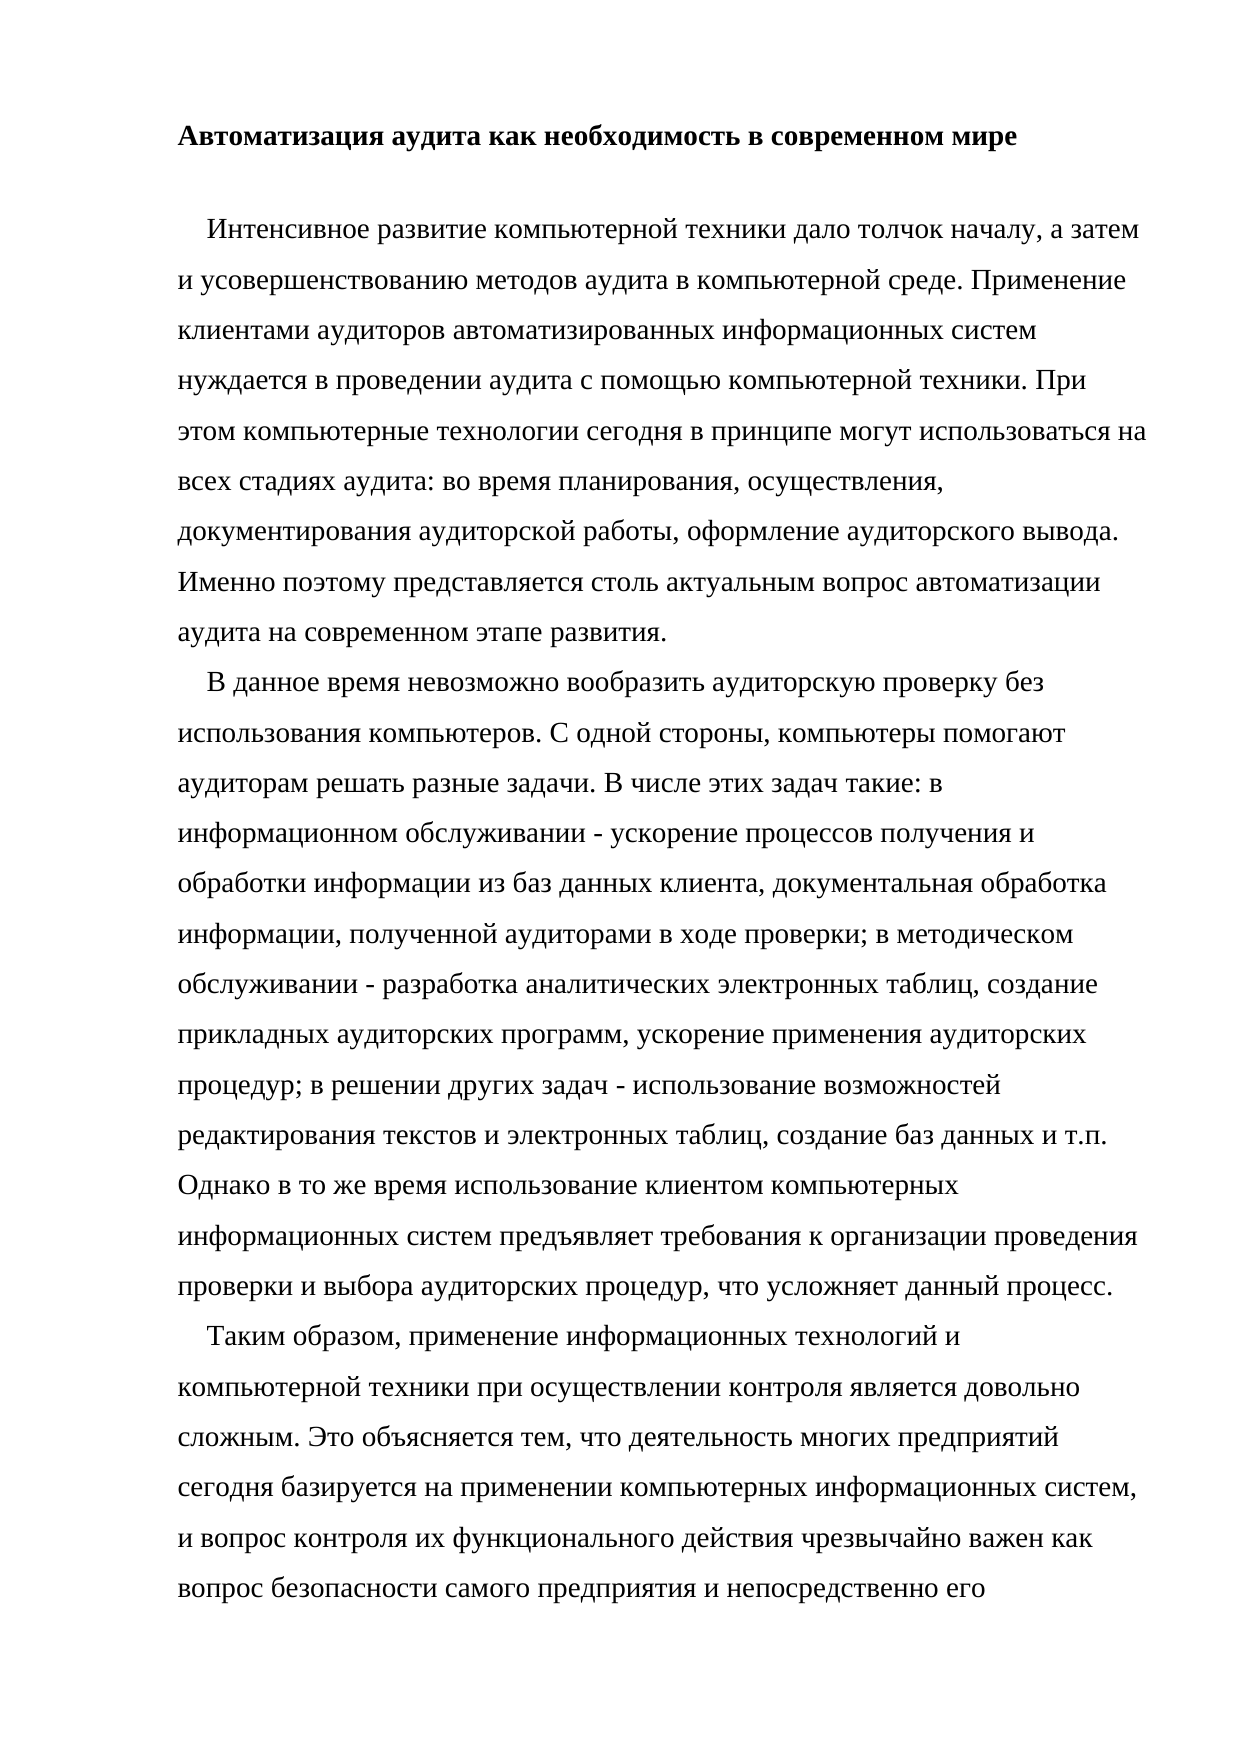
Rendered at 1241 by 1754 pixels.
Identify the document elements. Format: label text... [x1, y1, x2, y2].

text Интенсивное развитие компьютерной техники дало толчок началу, а затем и усовершенствованию методов аудита в компьютерной среде. Применение клиентами аудиторов автоматизированных информационных систем нуждается в проведении аудита с помощью компьютерной техники. При этом компьютерные технологии сегодня в принципе могут использоваться на всех стадиях аудита: во время планирования, осуществления, документирования аудиторской работы, оформление аудиторского вывода. Именно поэтому представляется столь актуальным вопрос автоматизации аудита на современном этапе развития. [177, 212, 1152, 648]
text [177, 1318, 1152, 1603]
text В данное время невозможно вообразить аудиторскую проверку без использования компьютеров. С одной стороны, компьютеры помогают аудиторам решать разные задачи. В числе этих задач такие: в информационном обслуживании - ускорение процессов получения и обработки информации из баз данных клиента, документальная обработка информации, полученной аудиторами в ходе проверки; в методическом обслуживании - разработка аналитических электронных таблиц, создание прикладных аудиторских программ, ускорение применения аудиторских процедур; в решении других задач - использование возможностей редактирования текстов и электронных таблиц, создание баз данных и т.п. Однако в то же время использование клиентом компьютерных информационных систем предъявляет требования к организации проведения проверки и выбора аудиторских процедур, что усложняет данный процесс. [177, 664, 1152, 1302]
text Автоматизация аудита как необходимость в современном мире [177, 118, 1152, 152]
